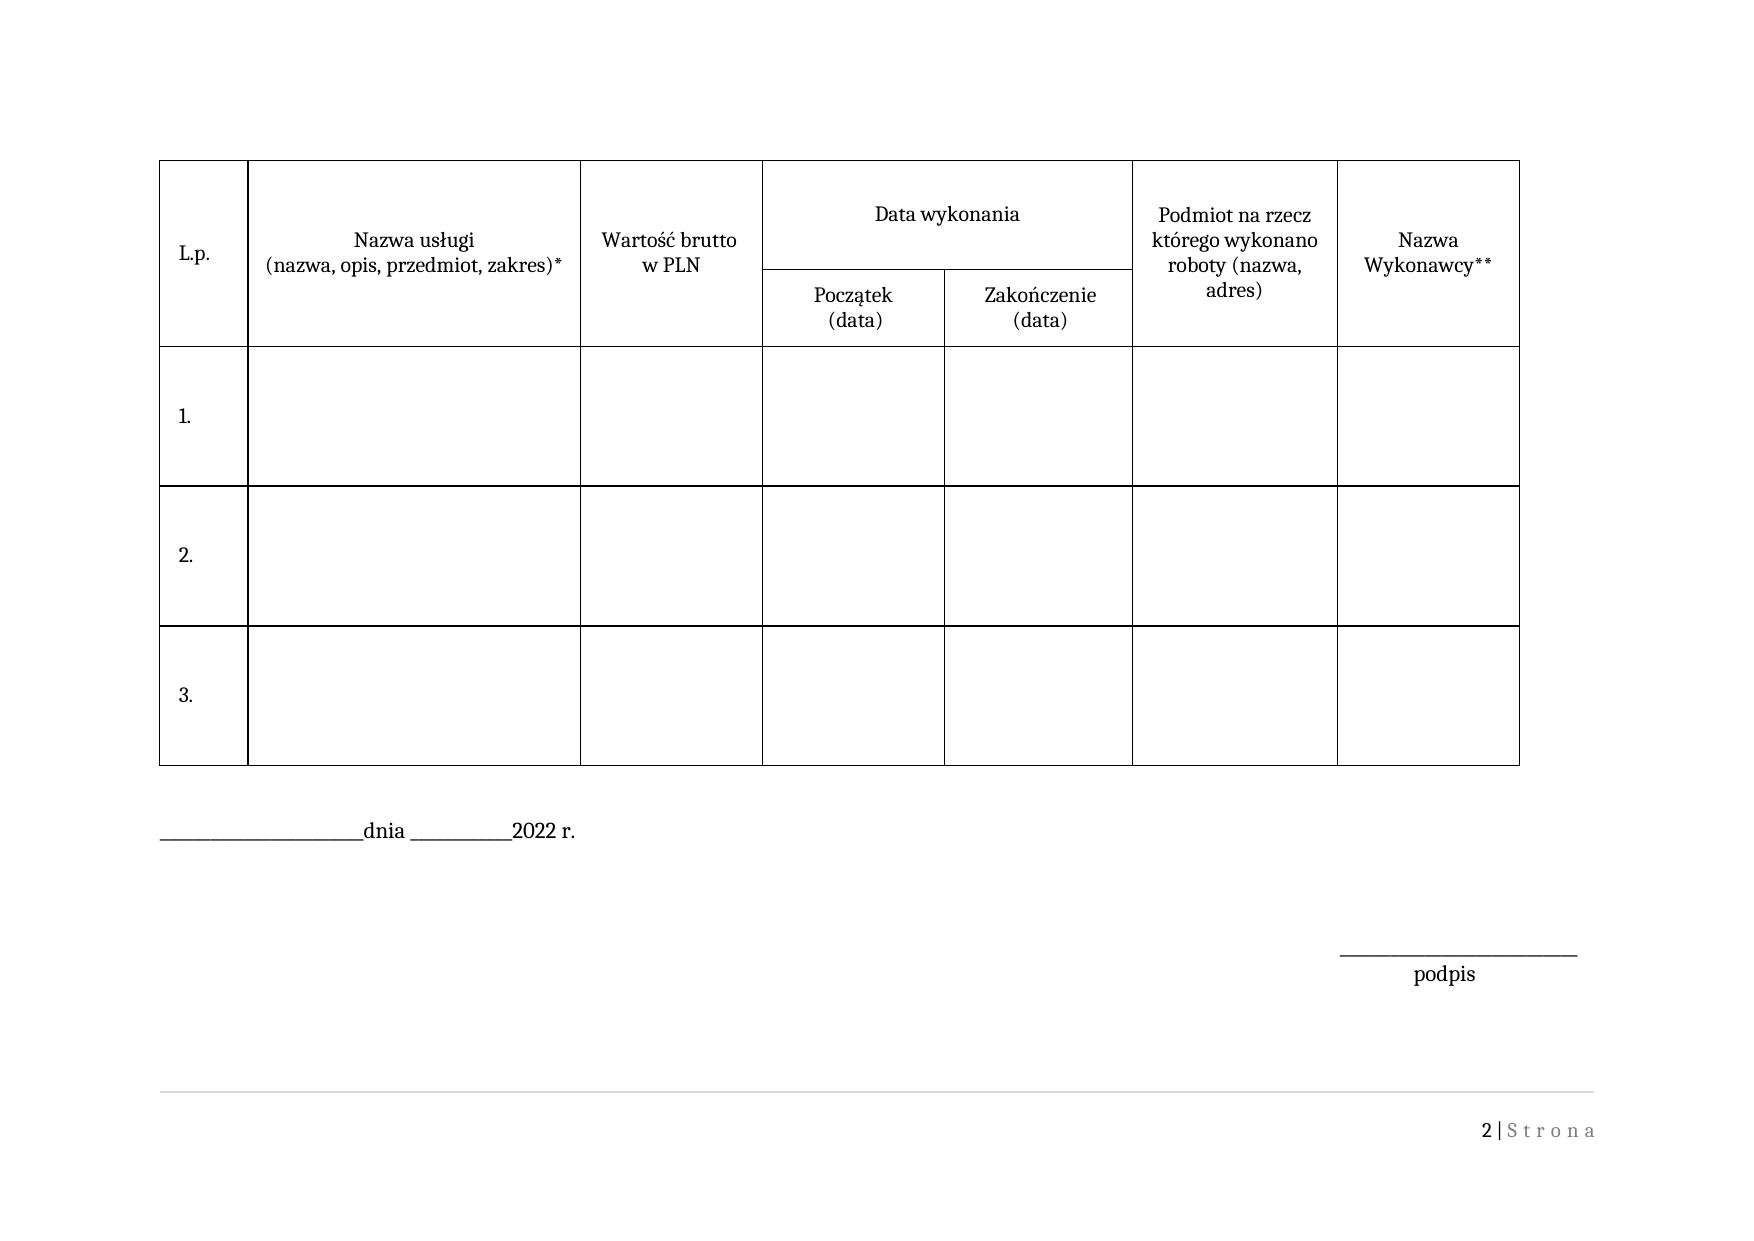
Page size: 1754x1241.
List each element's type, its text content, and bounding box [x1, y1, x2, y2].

table_cell [1133, 627, 1337, 764]
table_cell [1133, 487, 1337, 625]
table_cell [945, 627, 1132, 764]
table_cell 3. [160, 627, 247, 764]
table_cell [945, 347, 1132, 485]
table_header Data wykonania [763, 161, 1132, 268]
table_cell [1338, 627, 1519, 764]
table_cell [763, 627, 944, 764]
table_cell 2. [160, 487, 247, 625]
table_header Podmiot na rzecz którego wykonano roboty (nazwa, adres) [1133, 161, 1337, 346]
table_cell Początek (data) [763, 270, 944, 346]
table_cell [581, 627, 762, 764]
table_cell [1338, 347, 1519, 485]
table_cell [1133, 347, 1337, 485]
table_cell [763, 347, 944, 485]
table_cell [581, 487, 762, 625]
table_cell Zakończenie (data) [945, 270, 1132, 346]
text ____________________________ podpis [159, 934, 1594, 987]
table_cell [249, 627, 580, 764]
table_header Nazwa Wykonawcy** [1338, 161, 1519, 346]
table_cell [581, 347, 762, 485]
table_cell [945, 487, 1132, 625]
table_header Nazwa usługi (nazwa, opis, przedmiot, zakres)* [249, 161, 580, 346]
table_cell [249, 487, 580, 625]
table_header L.p. [160, 161, 247, 346]
table_header Wartość brutto w PLN [581, 161, 762, 346]
text ________________________dnia ____________2022 r. [159, 817, 1594, 844]
table_cell 1. [160, 347, 247, 485]
table_cell [249, 347, 580, 485]
table_cell [763, 487, 944, 625]
table_cell [1338, 487, 1519, 625]
